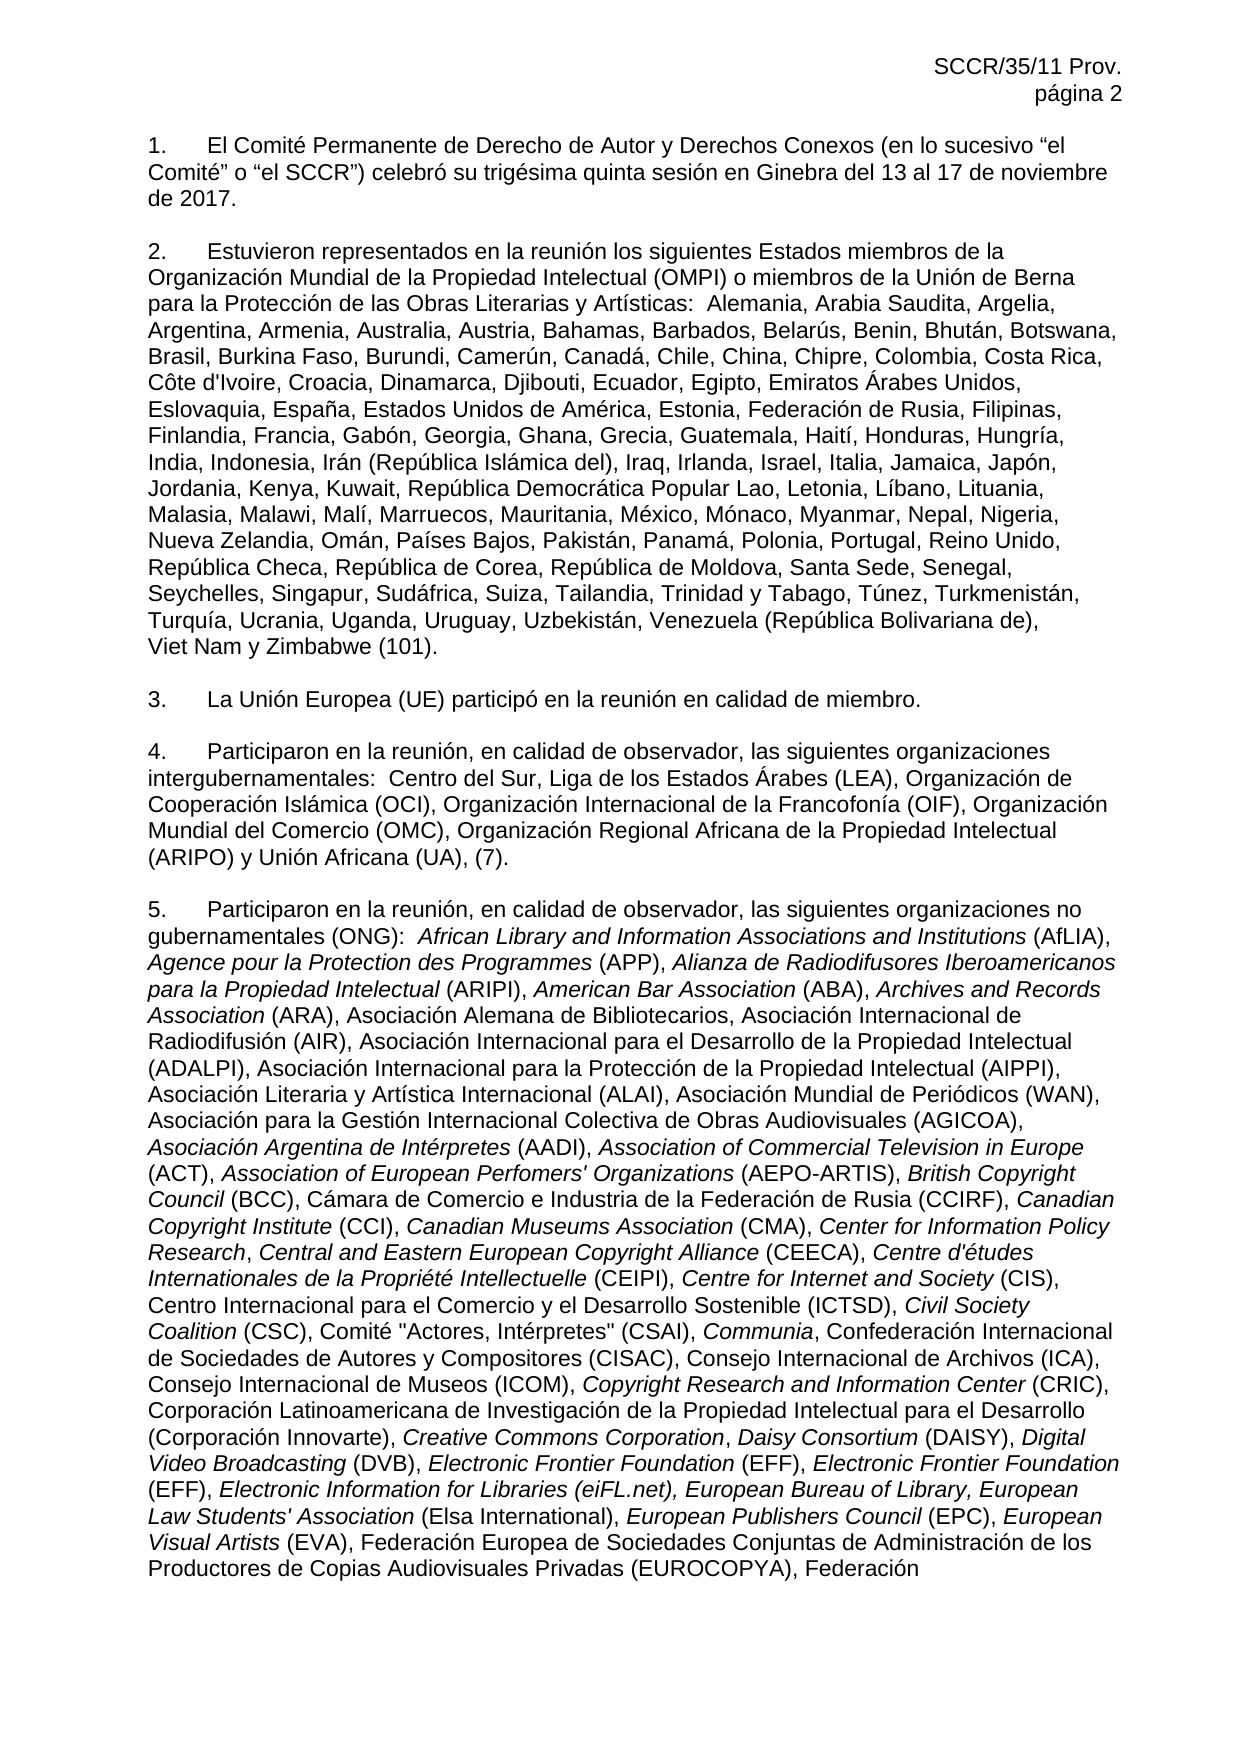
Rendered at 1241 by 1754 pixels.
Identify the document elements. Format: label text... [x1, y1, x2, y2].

list La Unión Europea (UE) participó en la reunión en calidad de miembro. [148, 686, 1122, 712]
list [148, 896, 1122, 1582]
list El Comité Permanente de Derecho de Autor y Derechos Conexos (en lo sucesivo “el Comité” o “el SCCR”) celebró su trigésima quinta sesión en Ginebra del 13 al 17 de noviembre de 2017. [148, 132, 1122, 211]
list Estuvieron representados en la reunión los siguientes Estados miembros de la Organización Mundial de la Propiedad Intelectual (OMPI) o miembros de la Unión de Berna para la Protección de las Obras Literarias y Artísticas: Alemania, Arabia Saudita, Argelia, Argentina, Armenia, Australia, Austria, Bahamas, Barbados, Belarús, Benin, Bhután, Botswana, Brasil, Burkina Faso, Burundi, Camerún, Canadá, Chile, China, Chipre, Colombia, Costa Rica, Côte d'Ivoire, Croacia, Dinamarca, Djibouti, Ecuador, Egipto, Emiratos Árabes Unidos, Eslovaquia, España, Estados Unidos de América, Estonia, Federación de Rusia, Filipinas, Finlandia, Francia, Gabón, Georgia, Ghana, Grecia, Guatemala, Haití, Honduras, Hungría, India, Indonesia, Irán (República Islámica del), Iraq, Irlanda, Israel, Italia, Jamaica, Japón, Jordania, Kenya, Kuwait, República Democrática Popular Lao, Letonia, Líbano, Lituania, Malasia, Malawi, Malí, Marruecos, Mauritania, México, Mónaco, Myanmar, Nepal, Nigeria, Nueva Zelandia, Omán, Países Bajos, Pakistán, Panamá, Polonia, Portugal, Reino Unido, República Checa, República de Corea, República de Moldova, Santa Sede, Senegal, Seychelles, Singapur, Sudáfrica, Suiza, Tailandia, Trinidad y Tabago, Túnez, Turkmenistán, Turquía, Ucrania, Uganda, Uruguay, Uzbekistán, Venezuela (República Bolivariana de), Viet Nam y Zimbabwe (101). [148, 238, 1122, 659]
list Participaron en la reunión, en calidad de observador, las siguientes organizaciones intergubernamentales: Centro del Sur, Liga de los Estados Árabes (LEA), Organización de Cooperación Islámica (OCI), Organización Internacional de la Francofonía (OIF), Organización Mundial del Comercio (OMC), Organización Regional Africana de la Propiedad Intelectual (ARIPO) y Unión Africana (UA), (7). [148, 738, 1122, 870]
